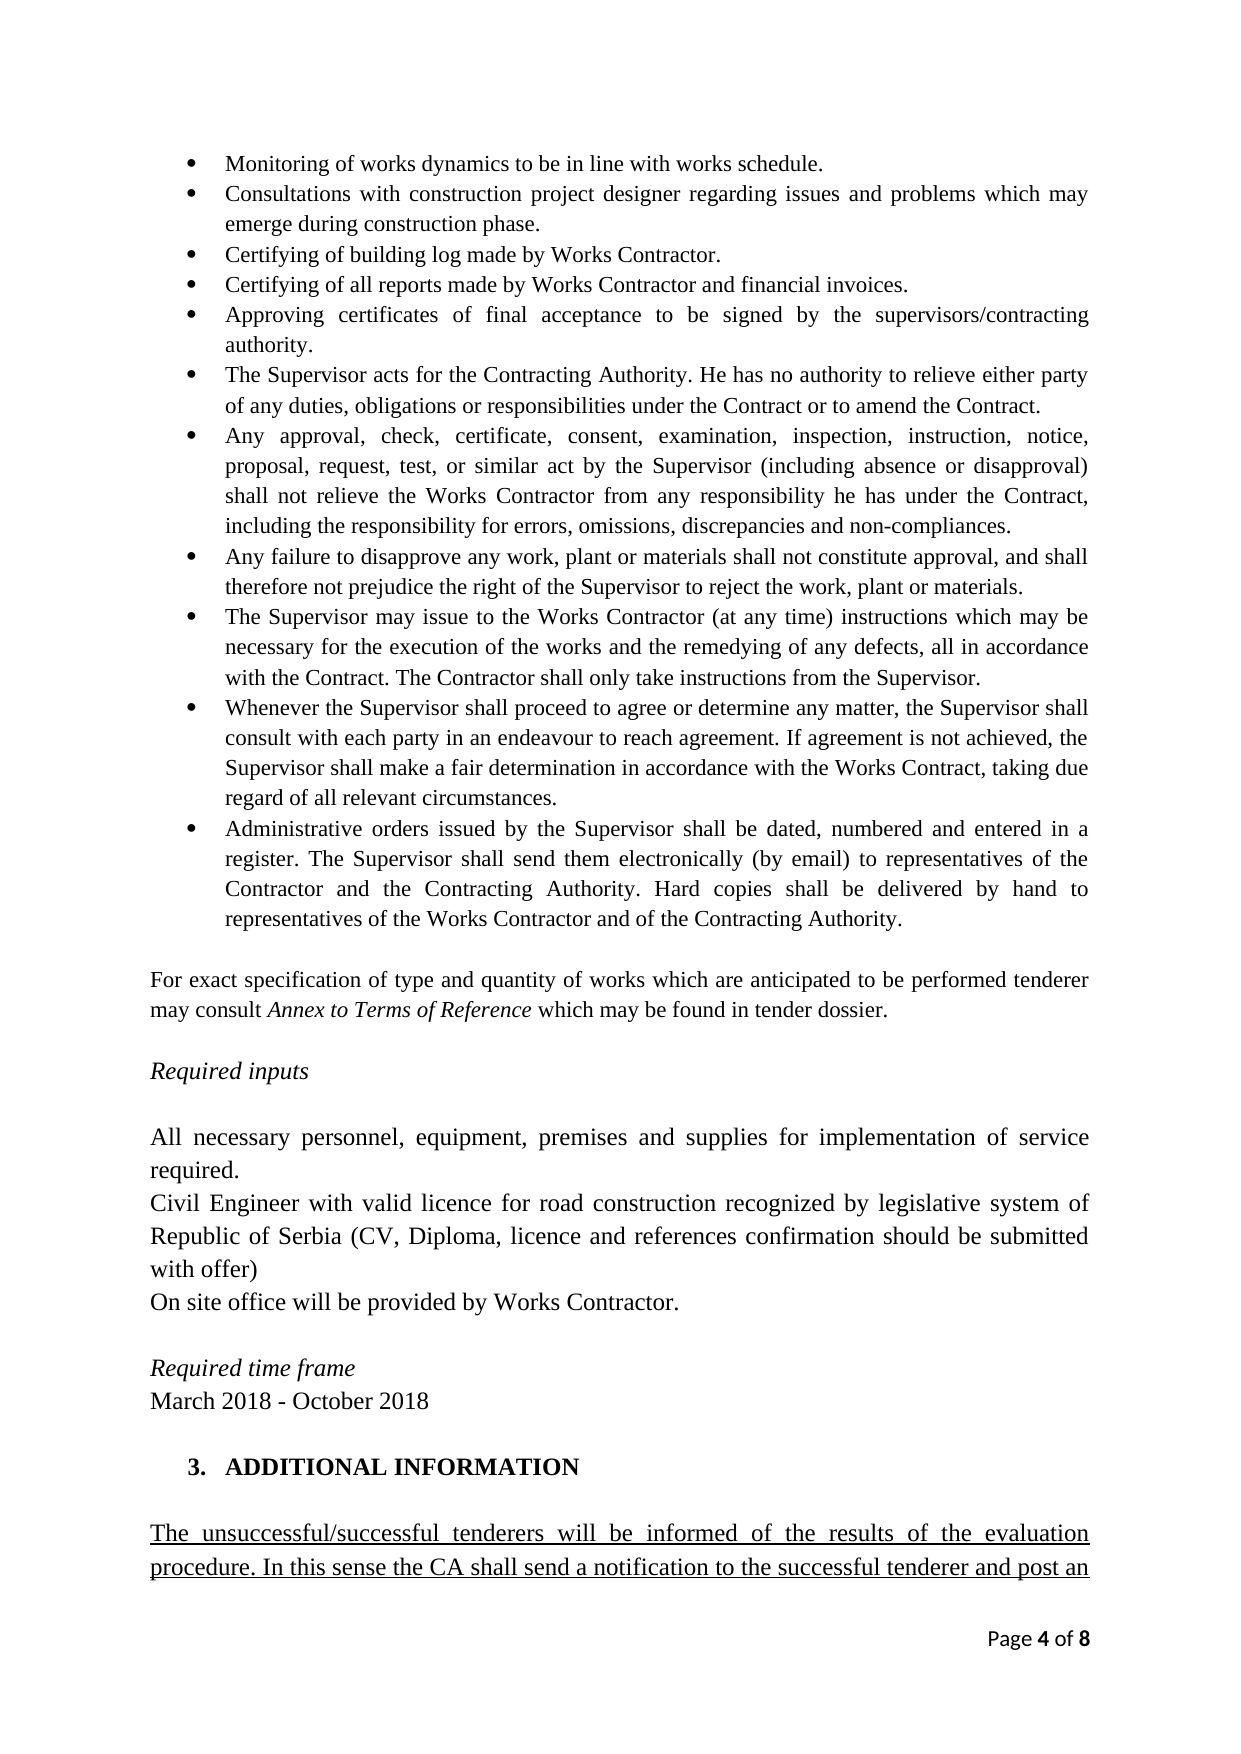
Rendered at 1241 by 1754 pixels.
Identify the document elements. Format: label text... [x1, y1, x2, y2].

list Any failure to disapprove any work, plant or materials shall not constitute approval, and shall therefore not prejudice the right of the Supervisor to reject the work, plant or materials. [187, 543, 1090, 599]
list The Supervisor may issue to the Works Contractor (at any time) instructions which may be necessary for the execution of the works and the remedying of any defects, all in accordance with the Contract. The Contractor shall only take instructions from the Supervisor. [187, 603, 1090, 690]
list Certifying of all reports made by Works Contractor and financial invoices. [187, 271, 1090, 297]
text Required inputs [150, 1056, 1090, 1085]
list Consultations with construction project designer regarding issues and problems which may emerge during construction phase. [187, 180, 1090, 237]
text All necessary personnel, equipment, premises and supplies for implementation of service required. [150, 1122, 1090, 1184]
text On site office will be provided by Works Contractor. [150, 1287, 1090, 1316]
text Required time frame [150, 1353, 1090, 1382]
list The Supervisor acts for the Contracting Authority. He has no authority to relieve either party of any duties, obligations or responsibilities under the Contract or to amend the Contract. [187, 361, 1090, 418]
list ADDITIONAL INFORMATION [187, 1452, 1090, 1481]
list Administrative orders issued by the Supervisor shall be dated, numbered and entered in a register. The Supervisor shall send them electronically (by email) to representatives of the Contractor and the Contracting Authority. Hard copies shall be delivered by hand to representatives of the Works Contractor and of the Contracting Authority. [187, 814, 1090, 932]
list Whenever the Supervisor shall proceed to agree or determine any matter, the Supervisor shall consult with each party in an endeavour to reach agreement. If agreement is not achieved, the Supervisor shall make a fair determination in accordance with the Works Contract, taking due regard of all relevant circumstances. [187, 694, 1090, 811]
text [150, 1545, 1090, 1577]
text March 2018 - October 2018 [150, 1386, 1090, 1415]
list Any approval, check, certificate, consent, examination, inspection, instruction, notice, proposal, request, test, or similar act by the Supervisor (including absence or disapproval) shall not relieve the Works Contractor from any responsibility he has under the Contract, including the responsibility for errors, omissions, discrepancies and non-compliances. [187, 422, 1090, 539]
list Certifying of building log made by Works Contractor. [187, 241, 1090, 267]
list Approving certificates of final acceptance to be signed by the supervisors/contracting authority. [187, 301, 1090, 358]
text For exact specification of type and quantity of works which are anticipated to be performed tenderer may consult Annex to Terms of Reference which may be found in tender dossier. [150, 966, 1090, 1022]
list Monitoring of works dynamics to be in line with works schedule. [187, 150, 1090, 176]
text Civil Engineer with valid licence for road construction recognized by legislative system of Republic of Serbia (CV, Diploma, licence and references confirmation should be submitted with offer) [150, 1188, 1090, 1283]
